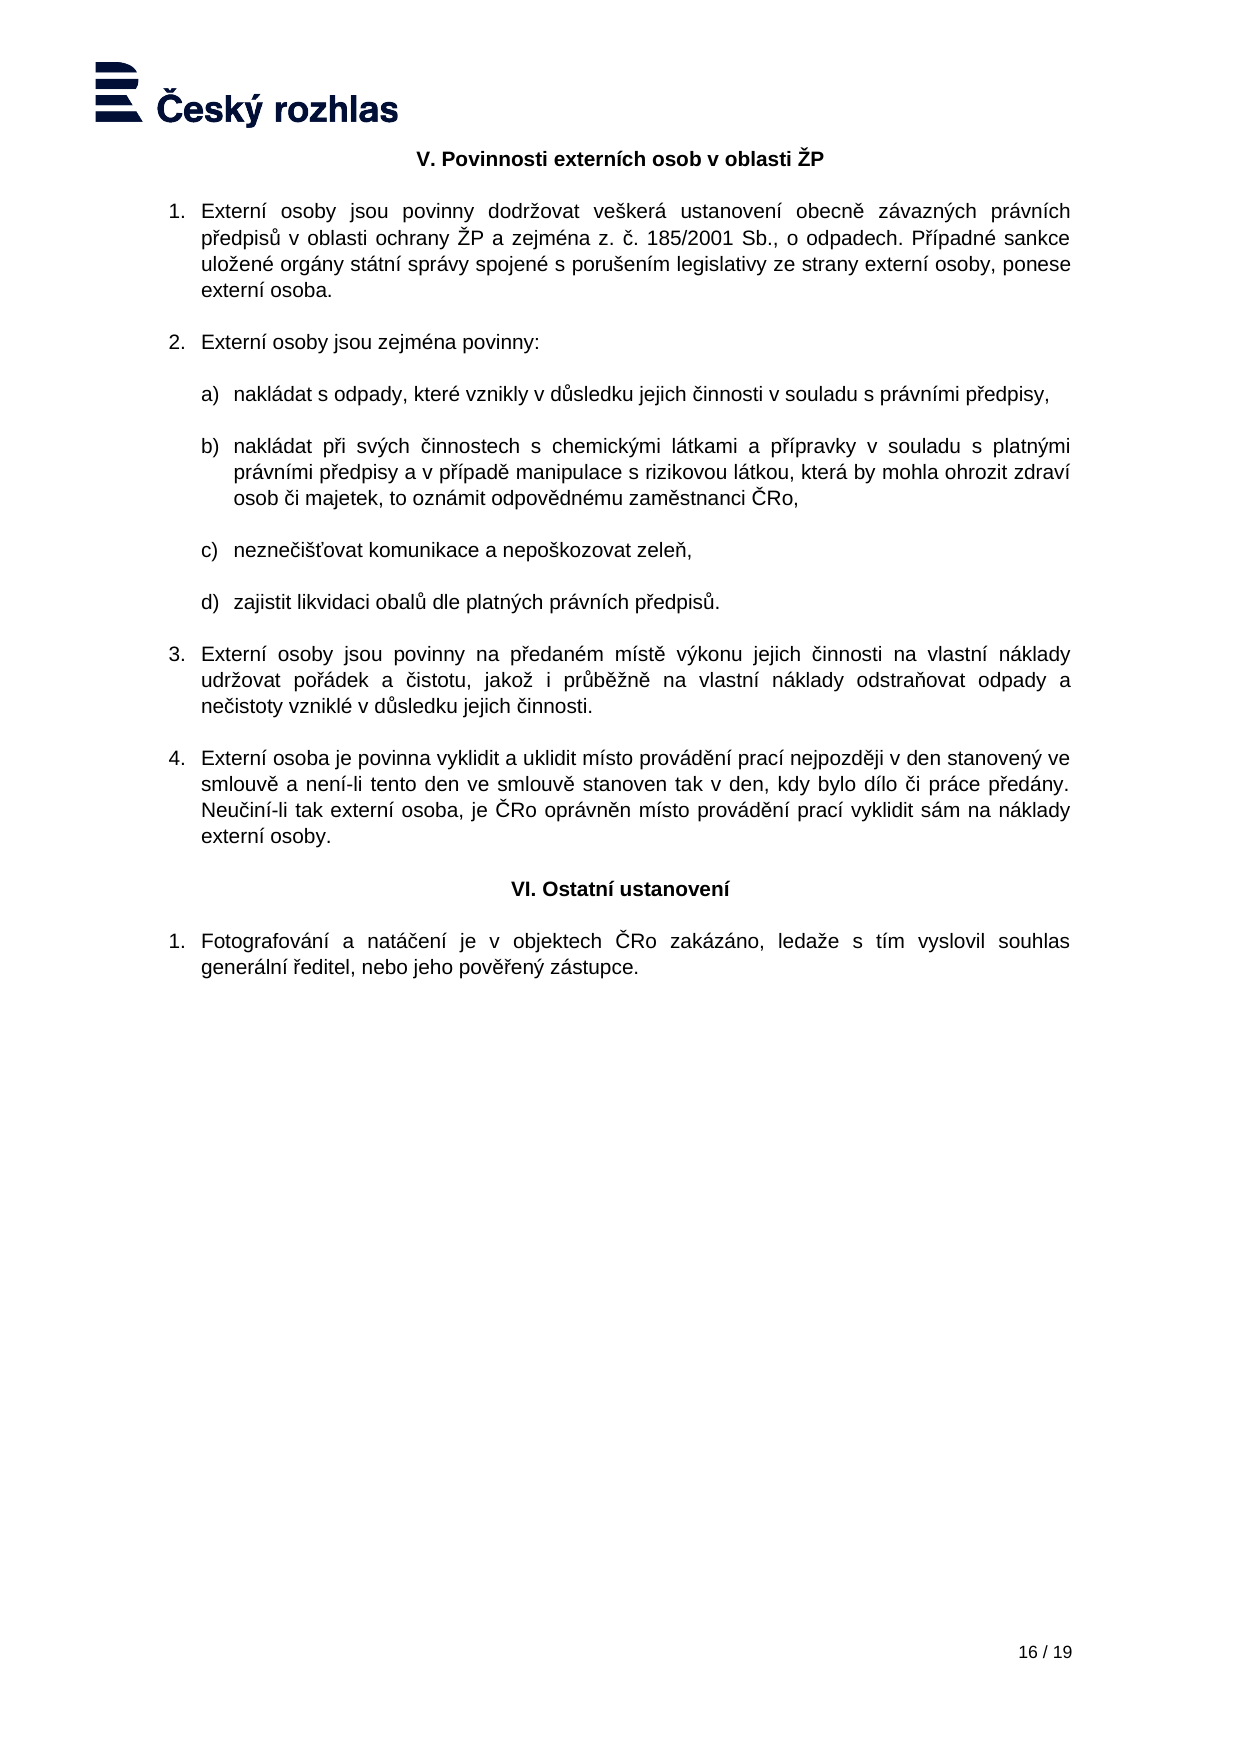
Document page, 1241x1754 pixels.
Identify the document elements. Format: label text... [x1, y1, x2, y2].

subtitle Povinnosti externích osob v oblasti ŽP [168, 146, 1072, 172]
list nakládat s odpady, které vznikly v důsledku jejich činnosti v souladu s právními předpisy, [201, 380, 1072, 406]
list Externí osoby jsou povinny dodržovat veškerá ustanovení obecně závazných právních předpisů v oblasti ochrany ŽP a zejména z. č. 185/2001 Sb., o odpadech. Případné sankce uložené orgány státní správy spojené s porušením legislativy ze strany externí osoby, ponese externí osoba. [168, 198, 1072, 302]
list Fotografování a natáčení je v objektech ČRo zakázáno, ledaže s tím vyslovil souhlas generální ředitel, nebo jeho pověřený zástupce. [168, 927, 1072, 979]
list Externí osoby jsou povinny na předaném místě výkonu jejich činnosti na vlastní náklady udržovat pořádek a čistotu, jakož i průběžně na vlastní náklady odstraňovat odpady a nečistoty vzniklé v důsledku jejich činnosti. [168, 641, 1072, 719]
list Externí osoba je povinna vyklidit a uklidit místo provádění prací nejpozději v den stanovený ve smlouvě a není-li tento den ve smlouvě stanoven tak v den, kdy bylo dílo či práce předány. Neučiní-li tak externí osoba, je ČRo oprávněn místo provádění prací vyklidit sám na náklady externí osoby. [168, 745, 1072, 849]
list neznečišťovat komunikace a nepoškozovat zeleň, [201, 537, 1072, 563]
subtitle Ostatní ustanovení [168, 875, 1072, 901]
list nakládat při svých činnostech s chemickými látkami a přípravky v souladu s platnými právními předpisy a v případě manipulace s rizikovou látkou, která by mohla ohrozit zdraví osob či majetek, to oznámit odpovědnému zaměstnanci ČRo, [201, 432, 1072, 511]
list Externí osoby jsou zejména povinny: [168, 328, 1072, 354]
list zajistit likvidaci obalů dle platných právních předpisů. [201, 589, 1072, 615]
picture [95, 62, 398, 128]
